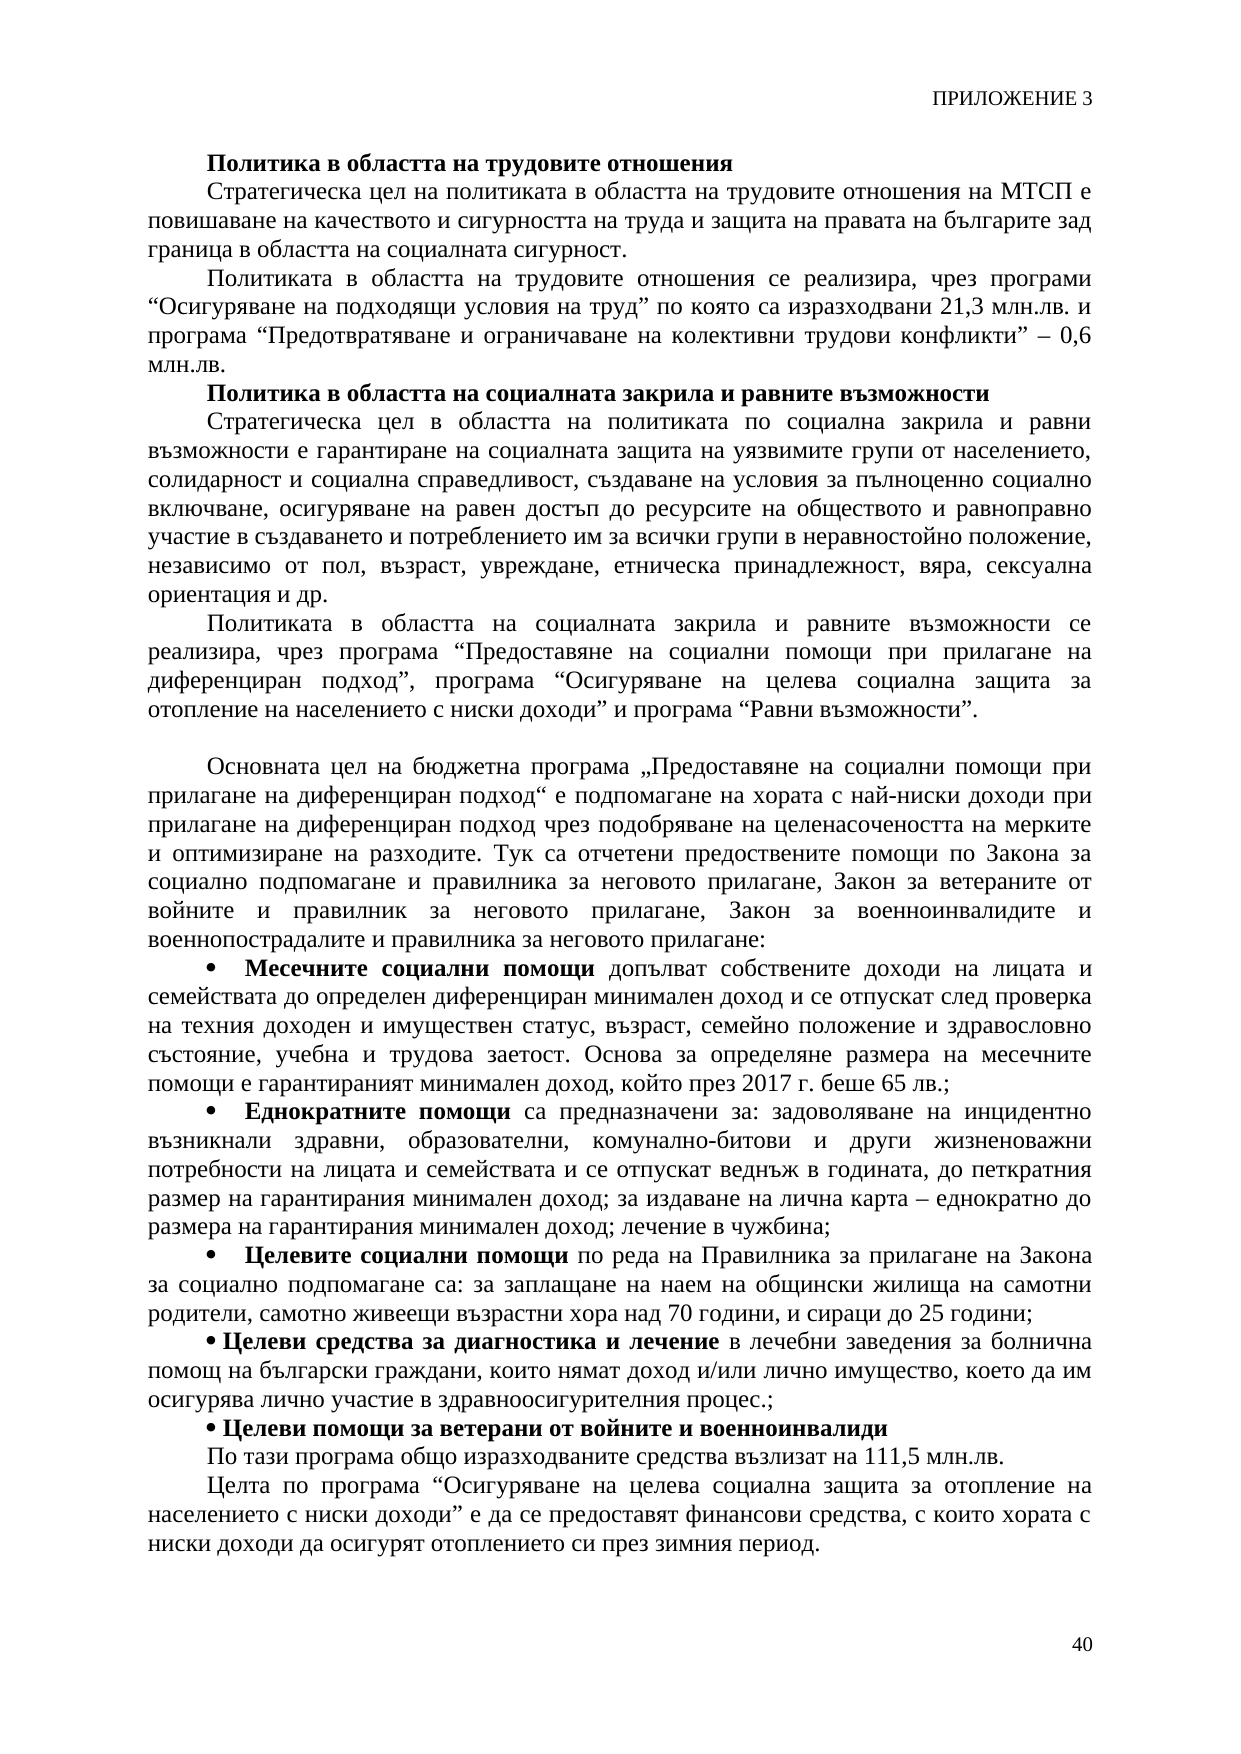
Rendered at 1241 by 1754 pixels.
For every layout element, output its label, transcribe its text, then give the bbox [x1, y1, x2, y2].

text Стратегическа цел в областта на политиката по социална закрила и равни възможности е гарантиране на социалната защита на уязвимите групи от населението, солидарност и социална справедливост, създаване на условия за пълноценно социално включване, осигуряване на равен достъп до ресурсите на обществото и равноправно участие в създаването и потреблението им за всички групи в неравностойно положение, независимо от пол, възраст, увреждане, етническа принадлежност, вяра, сексуална ориентация и др. [148, 406, 1093, 608]
text Политиката в областта на социалната закрила и равните възможности се реализира, чрез програма “Предоставяне на социални помощи при прилагане на диференциран подход”, програма “Осигуряване на целева социална защита за отопление на населението с ниски доходи” и програма “Равни възможности”. [148, 608, 1093, 723]
text Стратегическа цел на политиката в областта на трудовите отношения на МТСП е повишаване на качеството и сигурността на труда и защита на правата на българите зад граница в областта на социалната сигурност. [148, 176, 1093, 263]
text Политиката в областта на трудовите отношения се реализира, чрез програми “Осигуряване на подходящи условия на труд” по която са изразходвани 21,3 млн.лв. и програма “Предотвратяване и ограничаване на колективни трудови конфликти” – 0,6 млн.лв. [148, 263, 1093, 378]
list Еднократните помощи са предназначени за: задоволяване на инцидентно възникнали здравни, образователни, комунално-битови и други жизненоважни потребности на лицата и семействата и се отпускат веднъж в годината, до петкратния размер на гарантирания минимален доход; за издаване на лична карта – еднократно до размера на гарантирания минимален доход; лечение в чужбина; [148, 1096, 1093, 1240]
list Целевите социални помощи по реда на Правилника за прилагане на Закона за социално подпомагане са: за заплащане на наем на общински жилища на самотни родители, самотно живеещи възрастни хора над 70 години, и сираци до 25 години; [148, 1240, 1093, 1326]
text Политика в областта на социалната закрила и равните възможности [148, 378, 1093, 406]
list Целеви помощи за ветерани от войните и военноинвалиди [148, 1413, 1093, 1441]
text Политика в областта на трудовите отношения [148, 148, 1093, 176]
list Целеви средства за диагностика и лечение в лечебни заведения за болнична помощ на български граждани, които нямат доход и/или лично имущество, което да им осигурява лично участие в здравноосигурителния процес.; [148, 1326, 1093, 1413]
text Целта по програма “Осигуряване на целева социална защита за отопление на населението с ниски доходи” е да се предоставят финансови средства, с които хората с ниски доходи да осигурят отоплението си през зимния период. [148, 1470, 1093, 1556]
text По тази програма общо изразходваните средства възлизат на 111,5 млн.лв. [148, 1441, 1093, 1470]
list Месечните социални помощи допълват собствените доходи на лицата и семействата до определен диференциран минимален доход и се отпускат след проверка на техния доходен и имуществен статус, възраст, семейно положение и здравословно състояние, учебна и трудова заетост. Основа за определяне размера на месечните помощи е гарантираният минимален доход, който през 2017 г. беше 65 лв.; [148, 953, 1093, 1096]
text Основната цел на бюджетна програма „Предоставяне на социални помощи при прилагане на диференциран подход“ е подпомагане на хората с най-ниски доходи при прилагане на диференциран подход чрез подобряване на целенасочеността на мерките и оптимизиране на разходите. Тук са отчетени предоствените помощи по Закона за социално подпомагане и правилника за неговото прилагане, Закон за ветераните от войните и правилник за неговото прилагане, Закон за военноинвалидите и военнопострадалите и правилника за неговото прилагане: [148, 751, 1093, 953]
